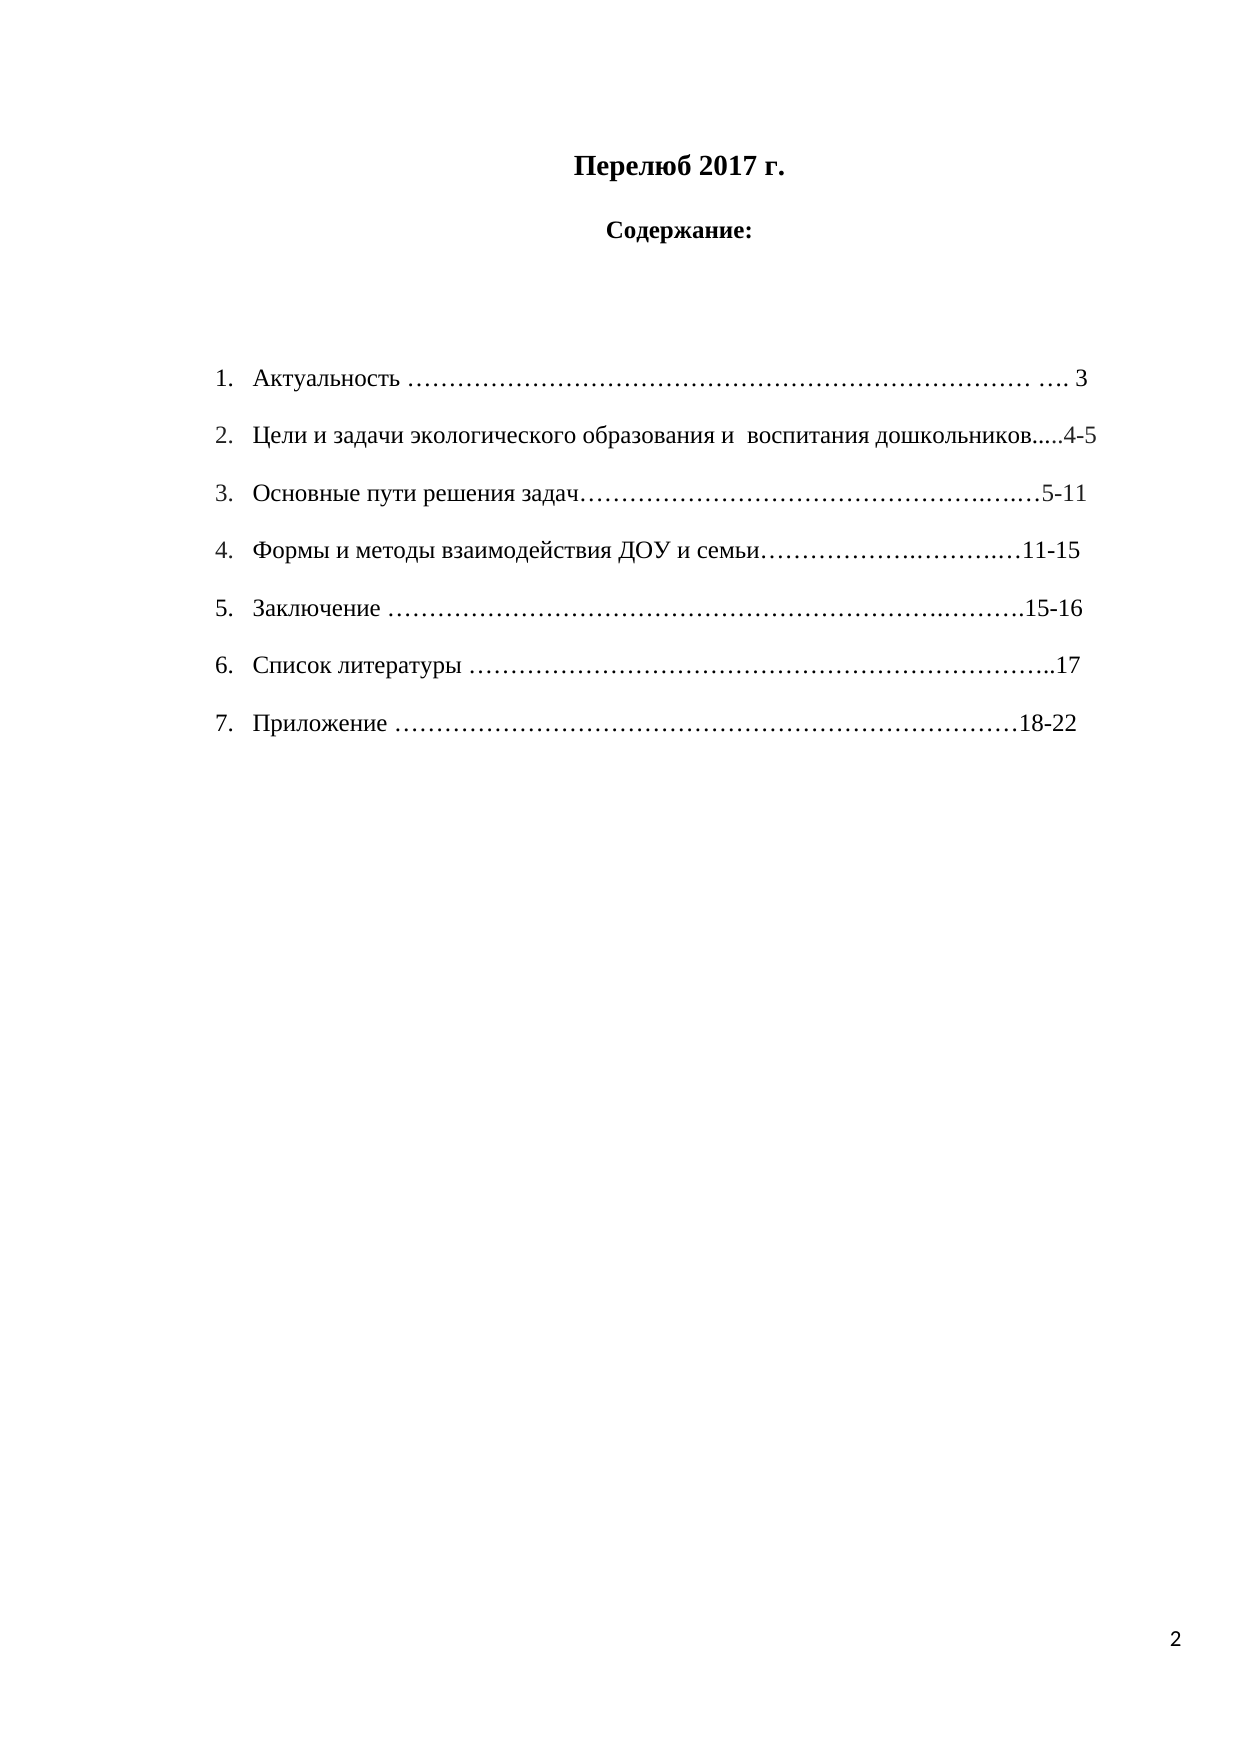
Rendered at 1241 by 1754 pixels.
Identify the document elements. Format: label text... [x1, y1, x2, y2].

list Основные пути решения задач………………………………………….….…5-11 [215, 478, 1181, 506]
list Цели и задачи экологического образования и воспитания дошкольников.....4-5 [215, 420, 1181, 449]
text Содержание: [177, 215, 1181, 243]
list Формы и методы взаимодействия ДОУ и семьи……………….……….…11-15 [215, 535, 1181, 564]
list Актуальность ………………………………………………………………… …. 3 [215, 363, 1181, 391]
text Перелюб 2017 г. [177, 148, 1181, 181]
list Заключение ………………………………………………………….……….15-16 [215, 593, 1181, 621]
list Приложение …………………………………………………………………18-22 [215, 708, 1181, 736]
list Список литературы ……………………………………………………………..17 [215, 650, 1181, 679]
